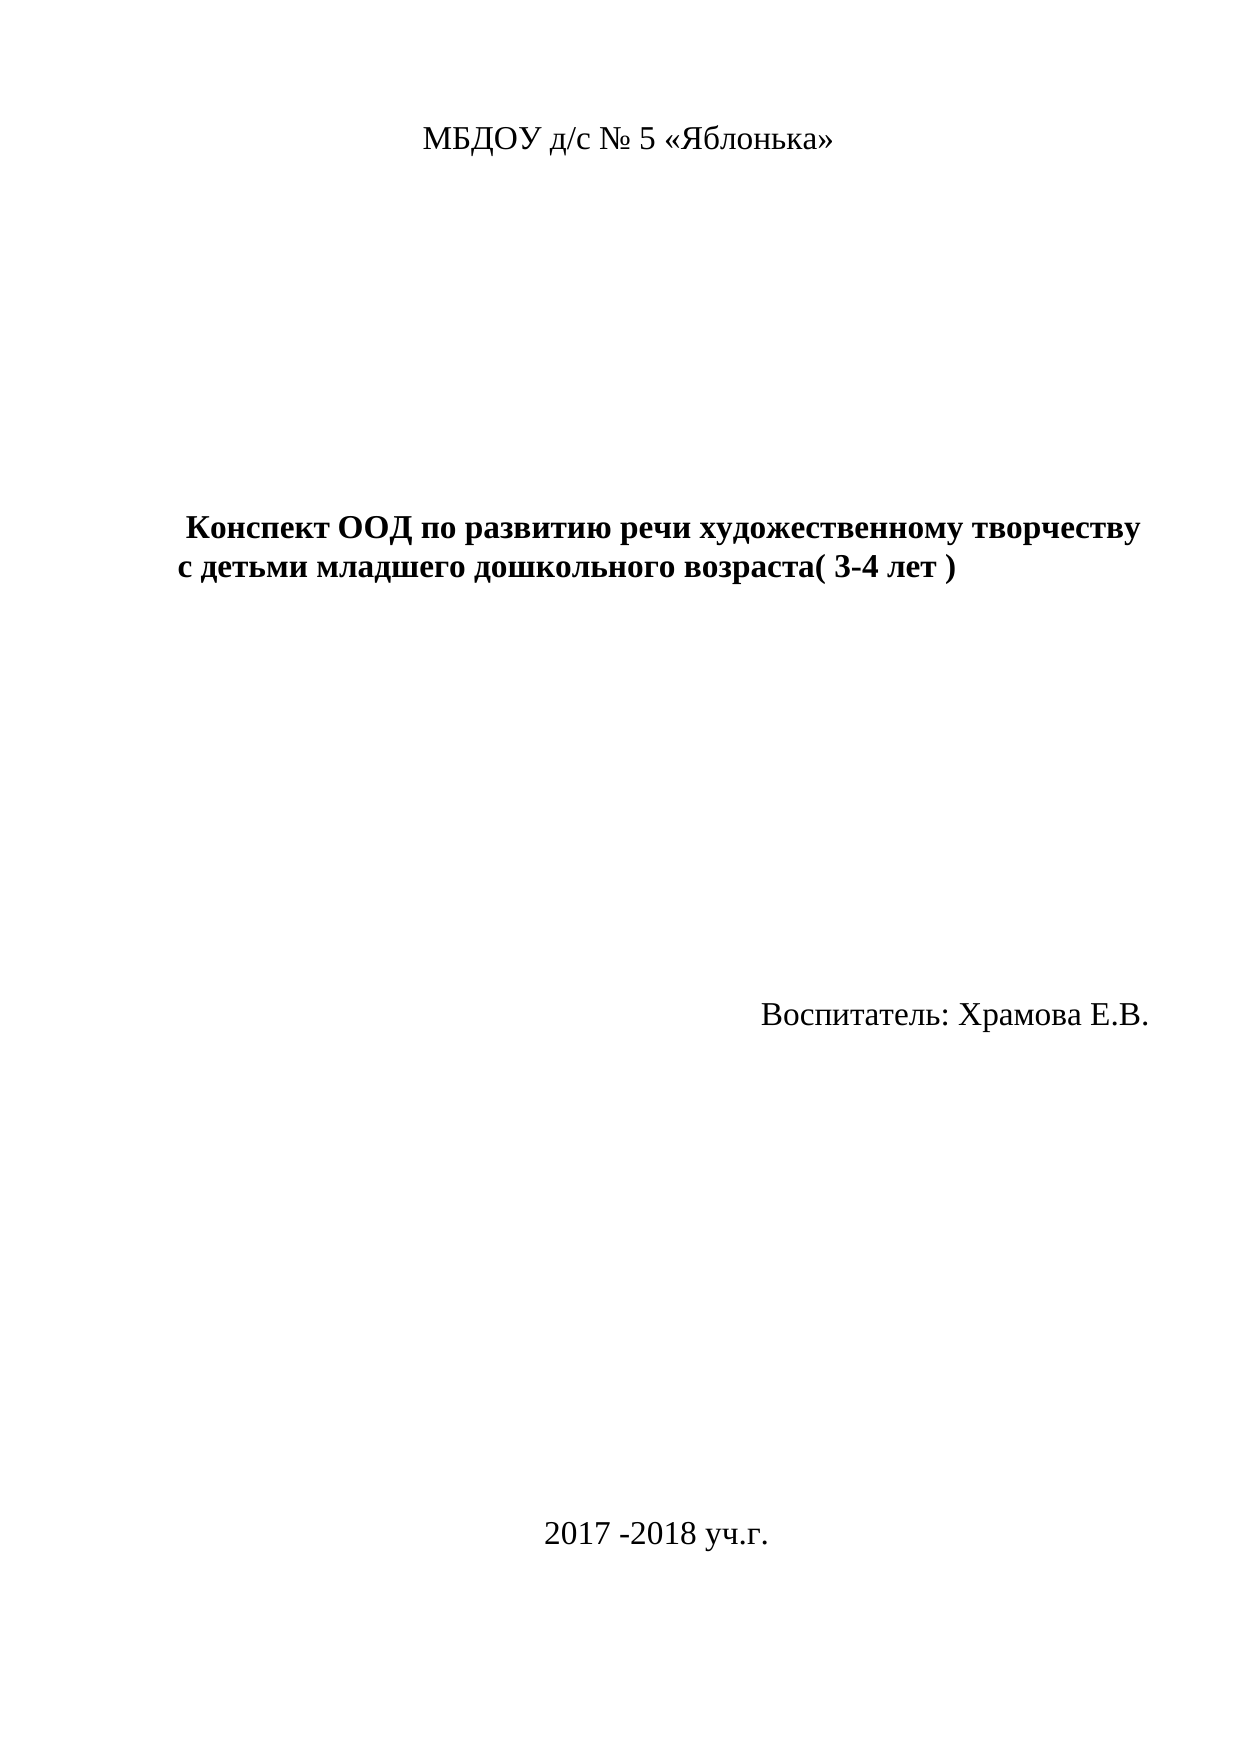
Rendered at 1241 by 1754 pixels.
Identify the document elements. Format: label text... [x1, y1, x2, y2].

text Воспитатель: Храмова Е.В. [177, 994, 1152, 1033]
text Конспект ООД по развитию речи художественному творчеству с детьми младшего дошкольного возраста( 3-4 лет ) [177, 507, 1152, 584]
text 2017 -2018 уч.г. [177, 1513, 1152, 1552]
text МБДОУ д/с № 5 «Яблонька» [118, 118, 1152, 156]
